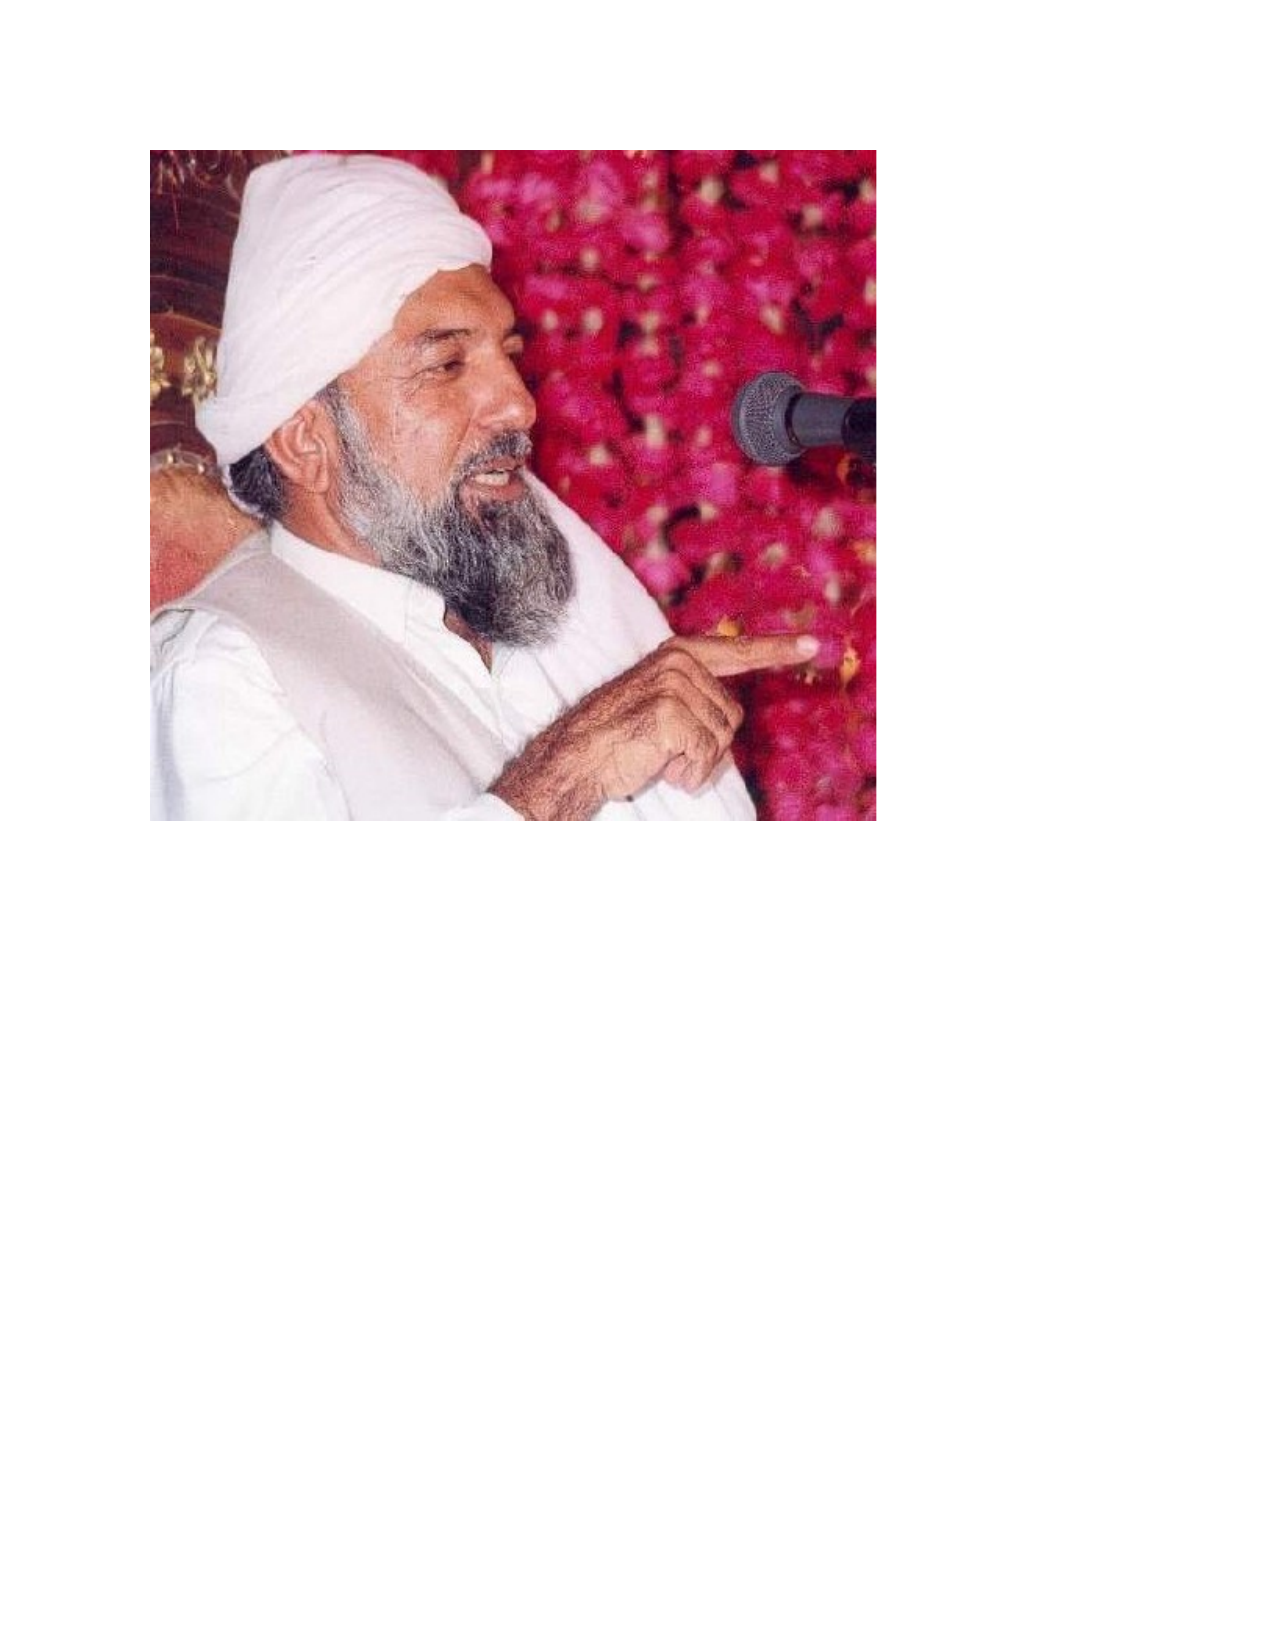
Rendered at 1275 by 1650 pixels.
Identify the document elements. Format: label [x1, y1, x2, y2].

picture [150, 150, 877, 821]
